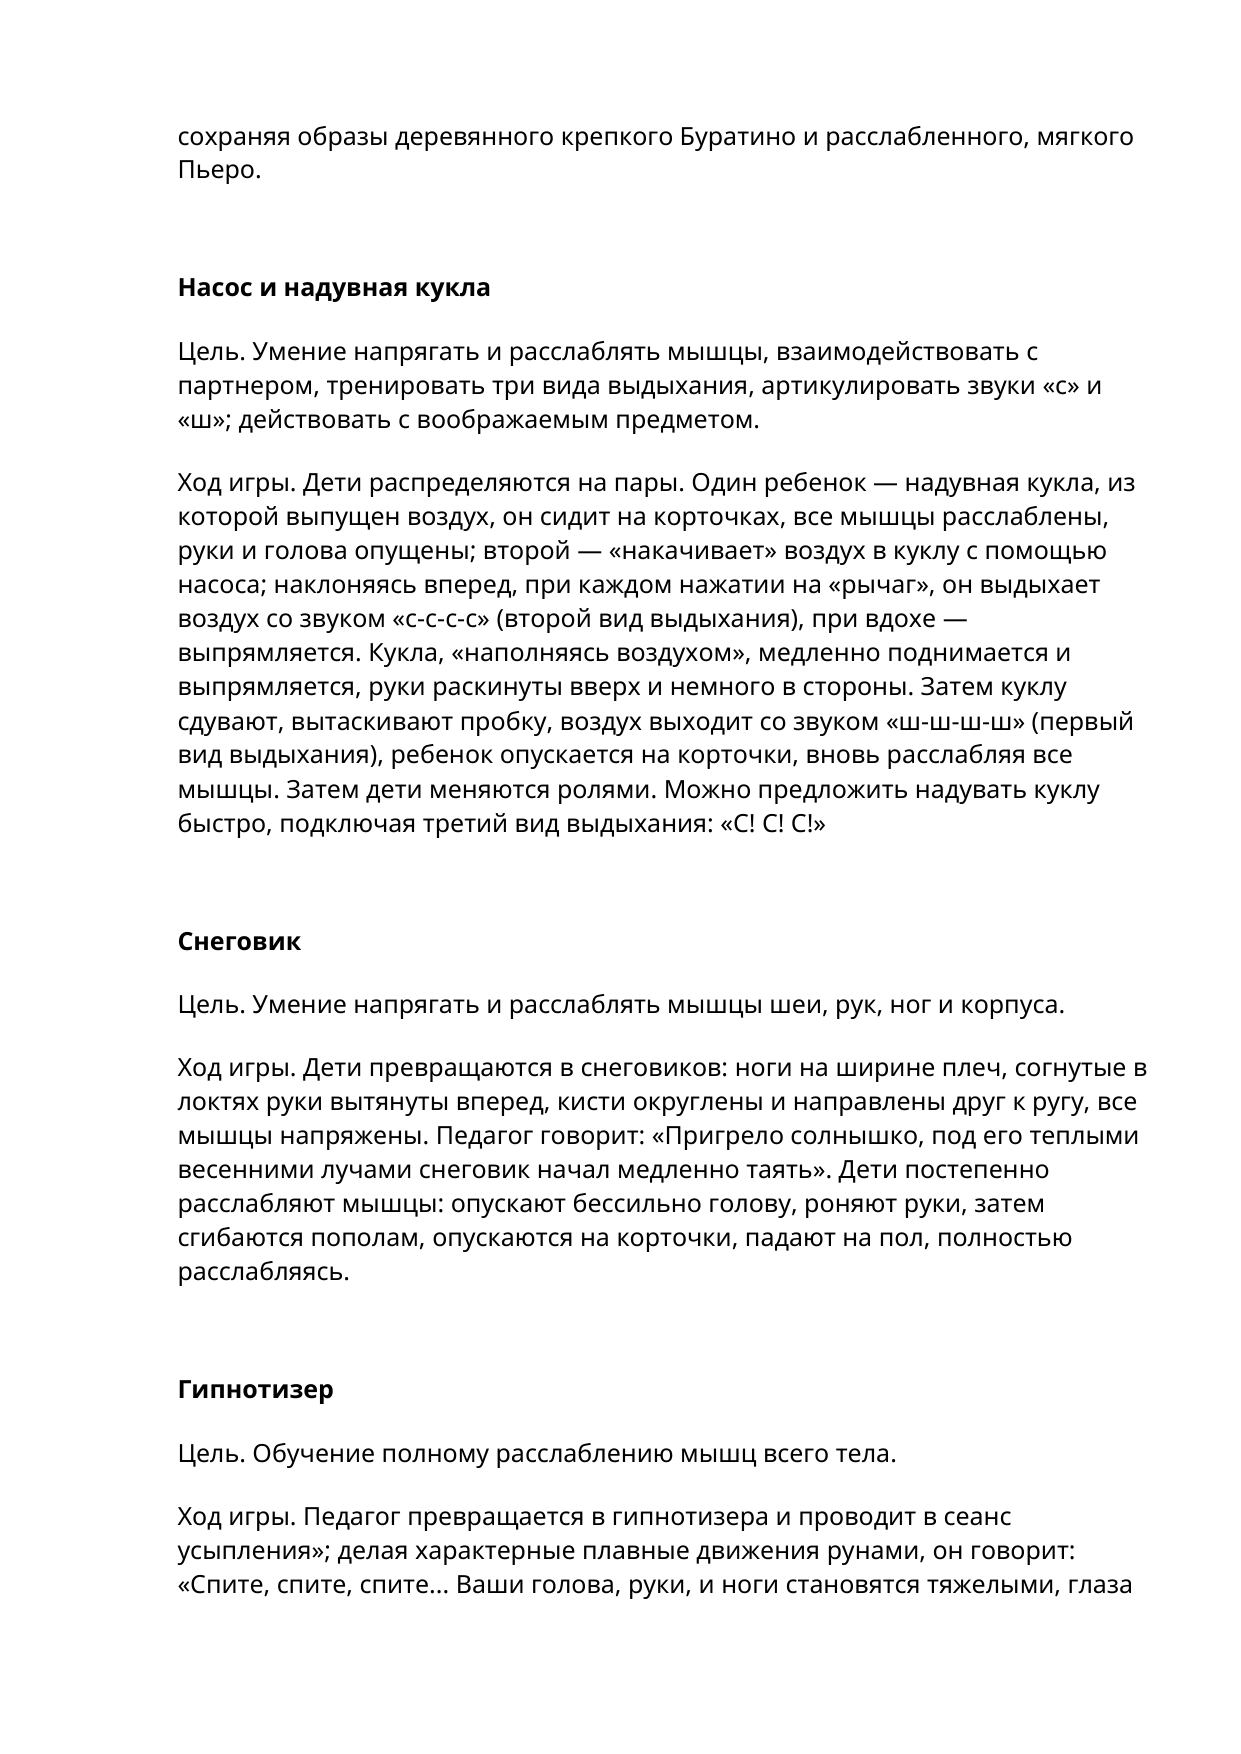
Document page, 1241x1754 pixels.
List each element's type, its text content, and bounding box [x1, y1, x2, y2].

text Гипнотизер [177, 1372, 1152, 1406]
text Снеговик [177, 923, 1152, 957]
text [177, 1498, 1152, 1601]
text Ход игры. Дети распределяются на пары. Один ребенок — надувная кукла, из которой выпущен воздух, он сидит на корточках, все мышцы расслаблены, руки и голова опущены; второй — «накачивает» воздух в куклу с помощью насоса; наклоняясь вперед, при каждом нажатии на «рычаг», он выдыхает воздух со звуком «с-с-с-с» (второй вид выдыхания), при вдохе — выпрямляется. Кукла, «наполняясь воздухом», медленно поднимается и выпрямляется, руки раскинуты вверх и немного в стороны. Затем куклу сдувают, вытаскивают пробку, воздух выходит со звуком «ш-ш-ш-ш» (первый вид выдыхания), ребенок опускается на корточки, вновь расслабляя все мышцы. Затем дети меняются ролями. Можно предложить надувать куклу быстро, подключая третий вид выдыхания: «С! С! С!» [177, 465, 1152, 839]
text Цель. Обучение полному расслаблению мышц всего тела. [177, 1435, 1152, 1469]
text Цель. Умение напрягать и расслаблять мышцы, взаимодействовать с партнером, тренировать три вида выдыхания, артикулировать звуки «с» и «ш»; действовать с воображаемым предметом. [177, 333, 1152, 436]
text Ход игры. Дети превращаются в снеговиков: ноги на ширине плеч, согнутые в локтях руки вытянуты вперед, кисти округлены и направлены друг к ругу, все мышцы напряжены. Педагог говорит: «Пригрело солнышко, под его теплыми весенними лучами снеговик начал медленно таять». Дети постепенно расслабляют мышцы: опускают бессильно голову, роняют руки, затем сгибаются пополам, опускаются на корточки, падают на пол, полностью расслабляясь. [177, 1050, 1152, 1288]
text Цель. Умение напрягать и расслаблять мышцы шеи, рук, ног и корпуса. [177, 986, 1152, 1021]
text Насос и надувная кукла [177, 270, 1152, 304]
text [177, 118, 1152, 186]
